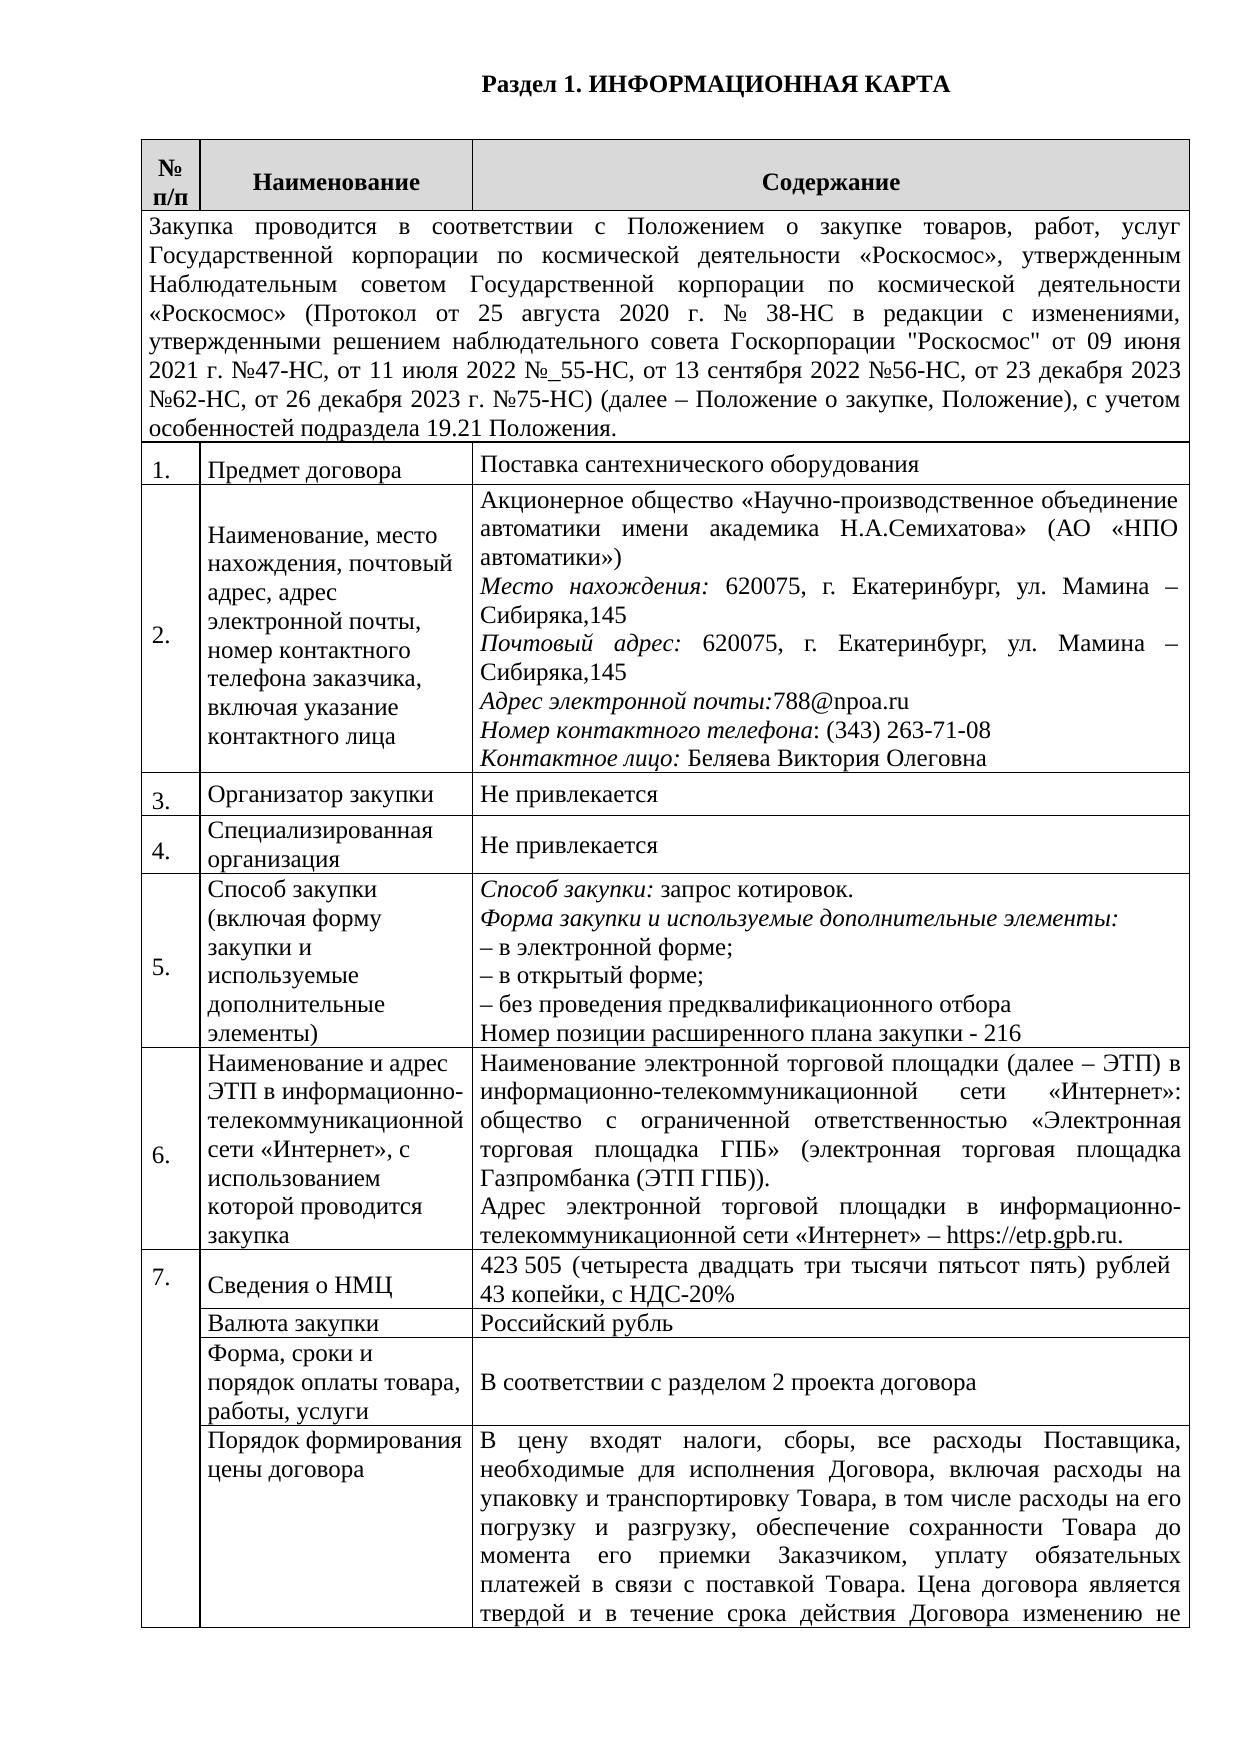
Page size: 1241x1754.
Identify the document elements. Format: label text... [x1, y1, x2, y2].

table_cell Специализированная организация [201, 816, 472, 873]
table_cell Наименование электронной торговой площадки (далее – ЭТП) в информационно-телекоммуникационной сети «Интернет»: общество с ограниченной ответственностью «Электронная торговая площадка ГПБ» (электронная торговая площадка Газпромбанка (ЭТП ГПБ)). Адрес электронной торговой площадки в информационно-телекоммуникационной сети «Интернет» – https://etp.gpb.ru. [473, 1048, 1189, 1249]
table_header Содержание [473, 140, 1189, 210]
table_cell Поставка сантехнического оборудования [473, 443, 1189, 484]
table_cell [142, 1048, 199, 1249]
table_cell [142, 485, 199, 772]
table_cell [142, 1250, 199, 1627]
table_cell Организатор закупки [201, 773, 472, 814]
table_cell 423 505 (четыреста двадцать три тысячи пятьсот пять) рублей 43 копейки, с НДС-20% [473, 1250, 1189, 1307]
table_cell Акционерное общество «Научно-производственное объединение автоматики имени академика Н.А.Семихатова» (АО «НПО автоматики») Место нахождения: 620075, г. Екатеринбург, ул. Мамина – Сибиряка,145 Почтовый адрес: 620075, г. Екатеринбург, ул. Мамина – Сибиряка,145 Адрес электронной почты:788@npoa.ru Номер контактного телефона: (343) 263-71-08 Контактное лицо: Беляева Виктория Олеговна [473, 485, 1189, 772]
table_cell [142, 773, 199, 814]
table_header Наименование [201, 140, 472, 210]
table_cell [142, 443, 199, 484]
table_cell Валюта закупки [201, 1309, 472, 1337]
table_cell Форма, сроки и порядок оплаты товара, работы, услуги [201, 1338, 472, 1424]
table_cell В соответствии с разделом 2 проекта договора [473, 1338, 1189, 1424]
text Раздел 1. ИНФОРМАЦИОННАЯ КАРТА [266, 69, 1166, 98]
table_cell Не привлекается [473, 816, 1189, 873]
table_cell Российский рубль [473, 1309, 1189, 1337]
table_header № п/п [142, 140, 199, 210]
table_cell Наименование, место нахождения, почтовый адрес, адрес электронной почты, номер контактного телефона заказчика, включая указание контактного лица [201, 485, 472, 772]
table_cell Закупка проводится в соответствии с Положением о закупке товаров, работ, услуг Государственной корпорации по космической деятельности «Роскосмос», утвержденным Наблюдательным советом Государственной корпорации по космической деятельности «Роскосмос» (Протокол от 25 августа 2020 г. № 38-НС в редакции с изменениями, утвержденными решением наблюдательного совета Госкорпорации "Роскосмос" от 09 июня 2021 г. №47-НС, от 11 июля 2022 №_55-НС, от 13 сентября 2022 №56-НС, от 23 декабря 2023 №62-НС, от 26 декабря 2023 г. №75-НС) (далее – Положение о закупке, Положение), с учетом особенностей подраздела 19.21 Положения. [142, 211, 1189, 441]
table_cell Способ закупки: запрос котировок. Форма закупки и используемые дополнительные элементы: – в электронной форме; – в открытый форме; – без проведения предквалификационного отбора Номер позиции расширенного плана закупки - 216 [473, 874, 1189, 1047]
table_cell [142, 874, 199, 1047]
table_cell Предмет договора [201, 443, 472, 484]
table_cell Наименование и адрес ЭТП в информационно-телекоммуникационной сети «Интернет», с использованием которой проводится закупка [201, 1048, 472, 1249]
table_cell [142, 816, 199, 873]
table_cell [473, 1426, 1189, 1627]
table_cell Сведения о НМЦ [201, 1250, 472, 1307]
table_cell Не привлекается [473, 773, 1189, 814]
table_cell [201, 1426, 472, 1627]
table_cell Способ закупки (включая форму закупки и используемые дополнительные элементы) [201, 874, 472, 1047]
